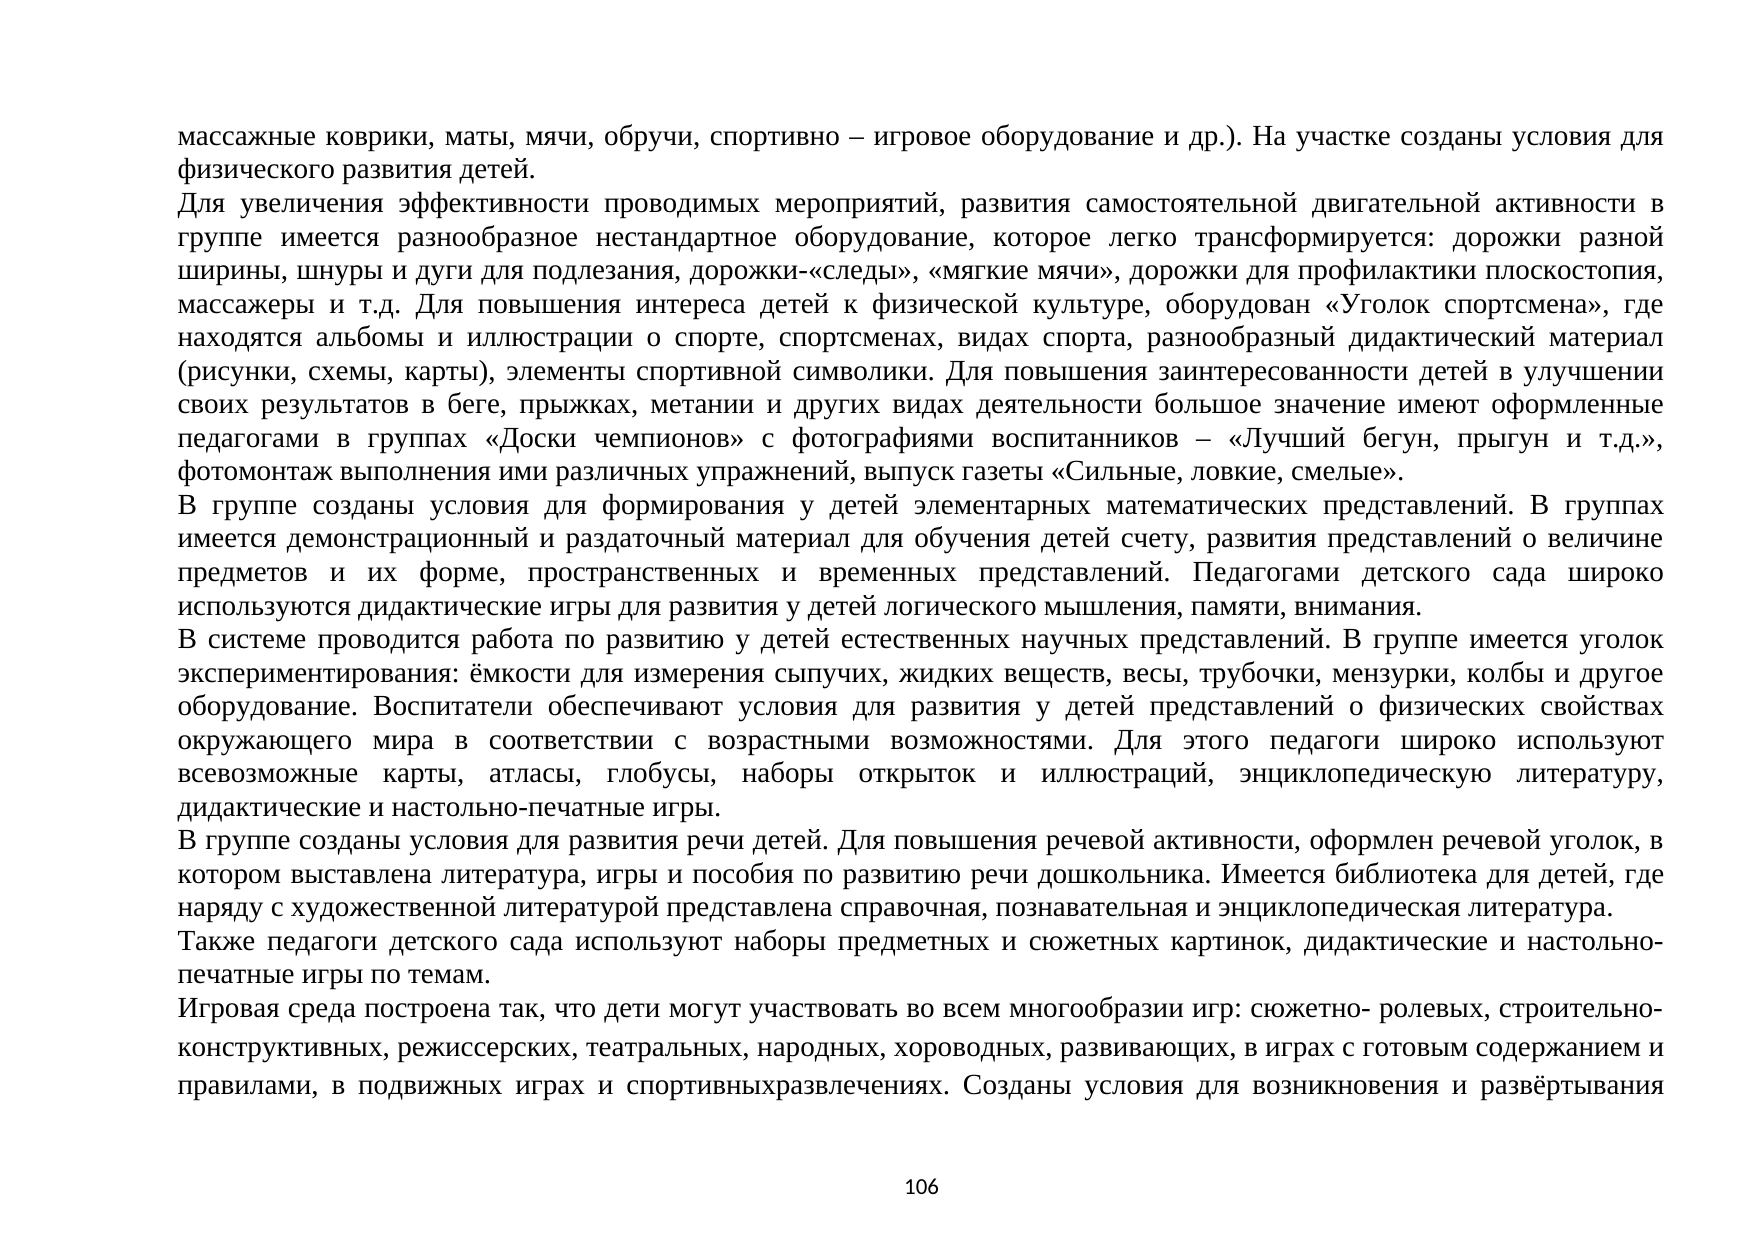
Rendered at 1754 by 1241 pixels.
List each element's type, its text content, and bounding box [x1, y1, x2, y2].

text В группе созданы условия для развития речи детей. Для повышения речевой активности, оформлен речевой уголок, в котором выставлена литература, игры и пособия по развитию речи дошкольника. Имеется библиотека для детей, где наряду с художественной литературой представлена справочная, познавательная и энциклопедическая литература. [177, 822, 1665, 923]
text Также педагоги детского сада используют наборы предметных и сюжетных картинок, дидактические и настольно-печатные игры по темам. [177, 923, 1665, 990]
text В системе проводится работа по развитию у детей естественных научных представлений. В группе имеется уголок экспериментирования: ёмкости для измерения сыпучих, жидких веществ, весы, трубочки, мензурки, колбы и другое оборудование. Воспитатели обеспечивают условия для развития у детей представлений о физических свойствах окружающего мира в соответствии с возрастными возможностями. Для этого педагоги широко используют всевозможные карты, атласы, глобусы, наборы открыток и иллюстраций, энциклопедическую литературу, дидактические и настольно-печатные игры. [177, 621, 1665, 822]
text В группе созданы условия для формирования у детей элементарных математических представлений. В группах имеется демонстрационный и раздаточный материал для обучения детей счету, развития представлений о величине предметов и их форме, пространственных и временных представлений. Педагогами детского сада широко используются дидактические игры для развития у детей логического мышления, памяти, внимания. [177, 487, 1665, 621]
text Для увеличения эффективности проводимых мероприятий, развития самостоятельной двигательной активности в группе имеется разнообразное нестандартное оборудование, которое легко трансформируется: дорожки разной ширины, шнуры и дуги для подлезания, дорожки-«следы», «мягкие мячи», дорожки для профилактики плоскостопия, массажеры и т.д. Для повышения интереса детей к физической культуре, оборудован «Уголок спортсмена», где находятся альбомы и иллюстрации о спорте, спортсменах, видах спорта, разнообразный дидактический материал (рисунки, схемы, карты), элементы спортивной символики. Для повышения заинтересованности детей в улучшении своих результатов в беге, прыжках, метании и других видах деятельности большое значение имеют оформленные педагогами в группах «Доски чемпионов» с фотографиями воспитанников – «Лучший бегун, прыгун и т.д.», фотомонтаж выполнения ими различных упражнений, выпуск газеты «Сильные, ловкие, смелые». [177, 185, 1665, 487]
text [177, 990, 1665, 1101]
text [177, 118, 1665, 185]
